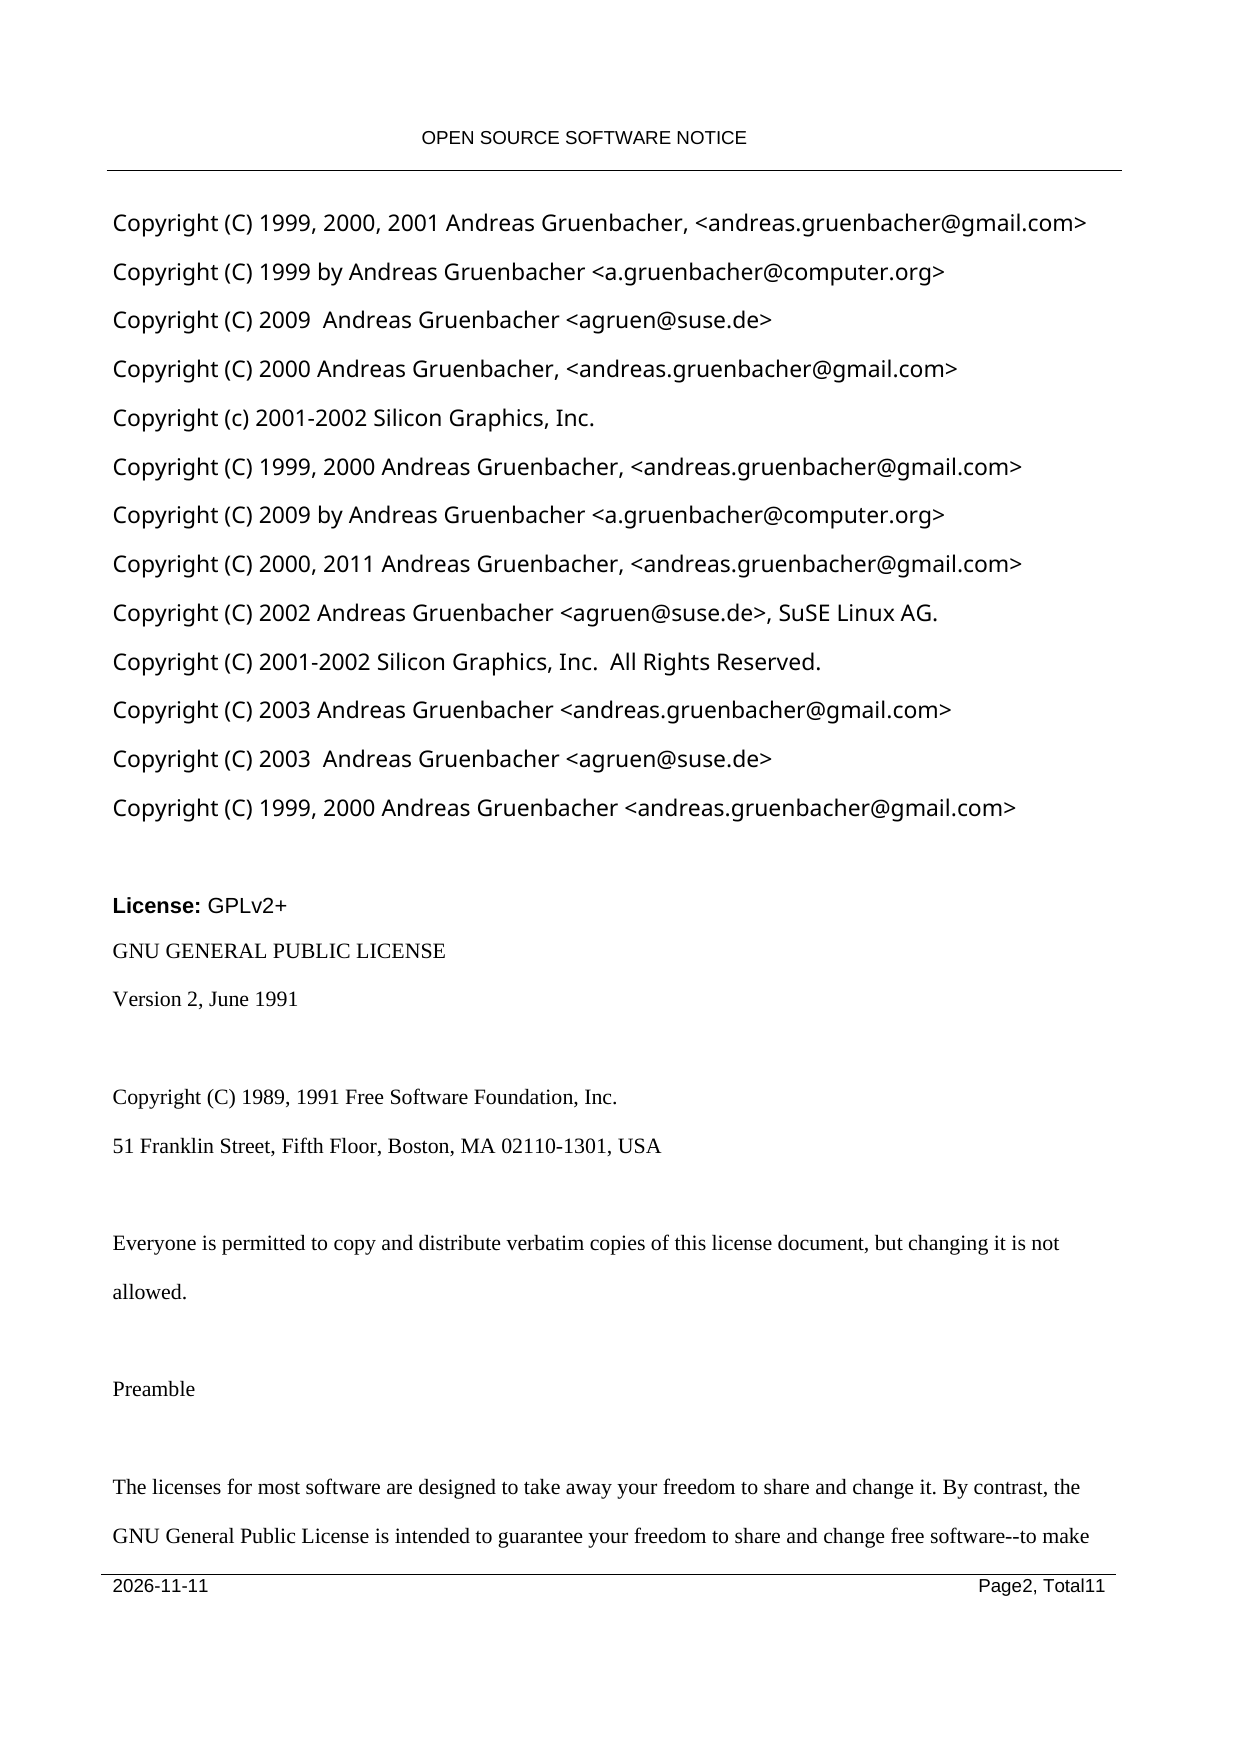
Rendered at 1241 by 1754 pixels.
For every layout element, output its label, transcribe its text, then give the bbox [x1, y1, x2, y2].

text License: GPLv2+ [112, 889, 1128, 921]
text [112, 206, 1128, 873]
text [112, 934, 1128, 1551]
